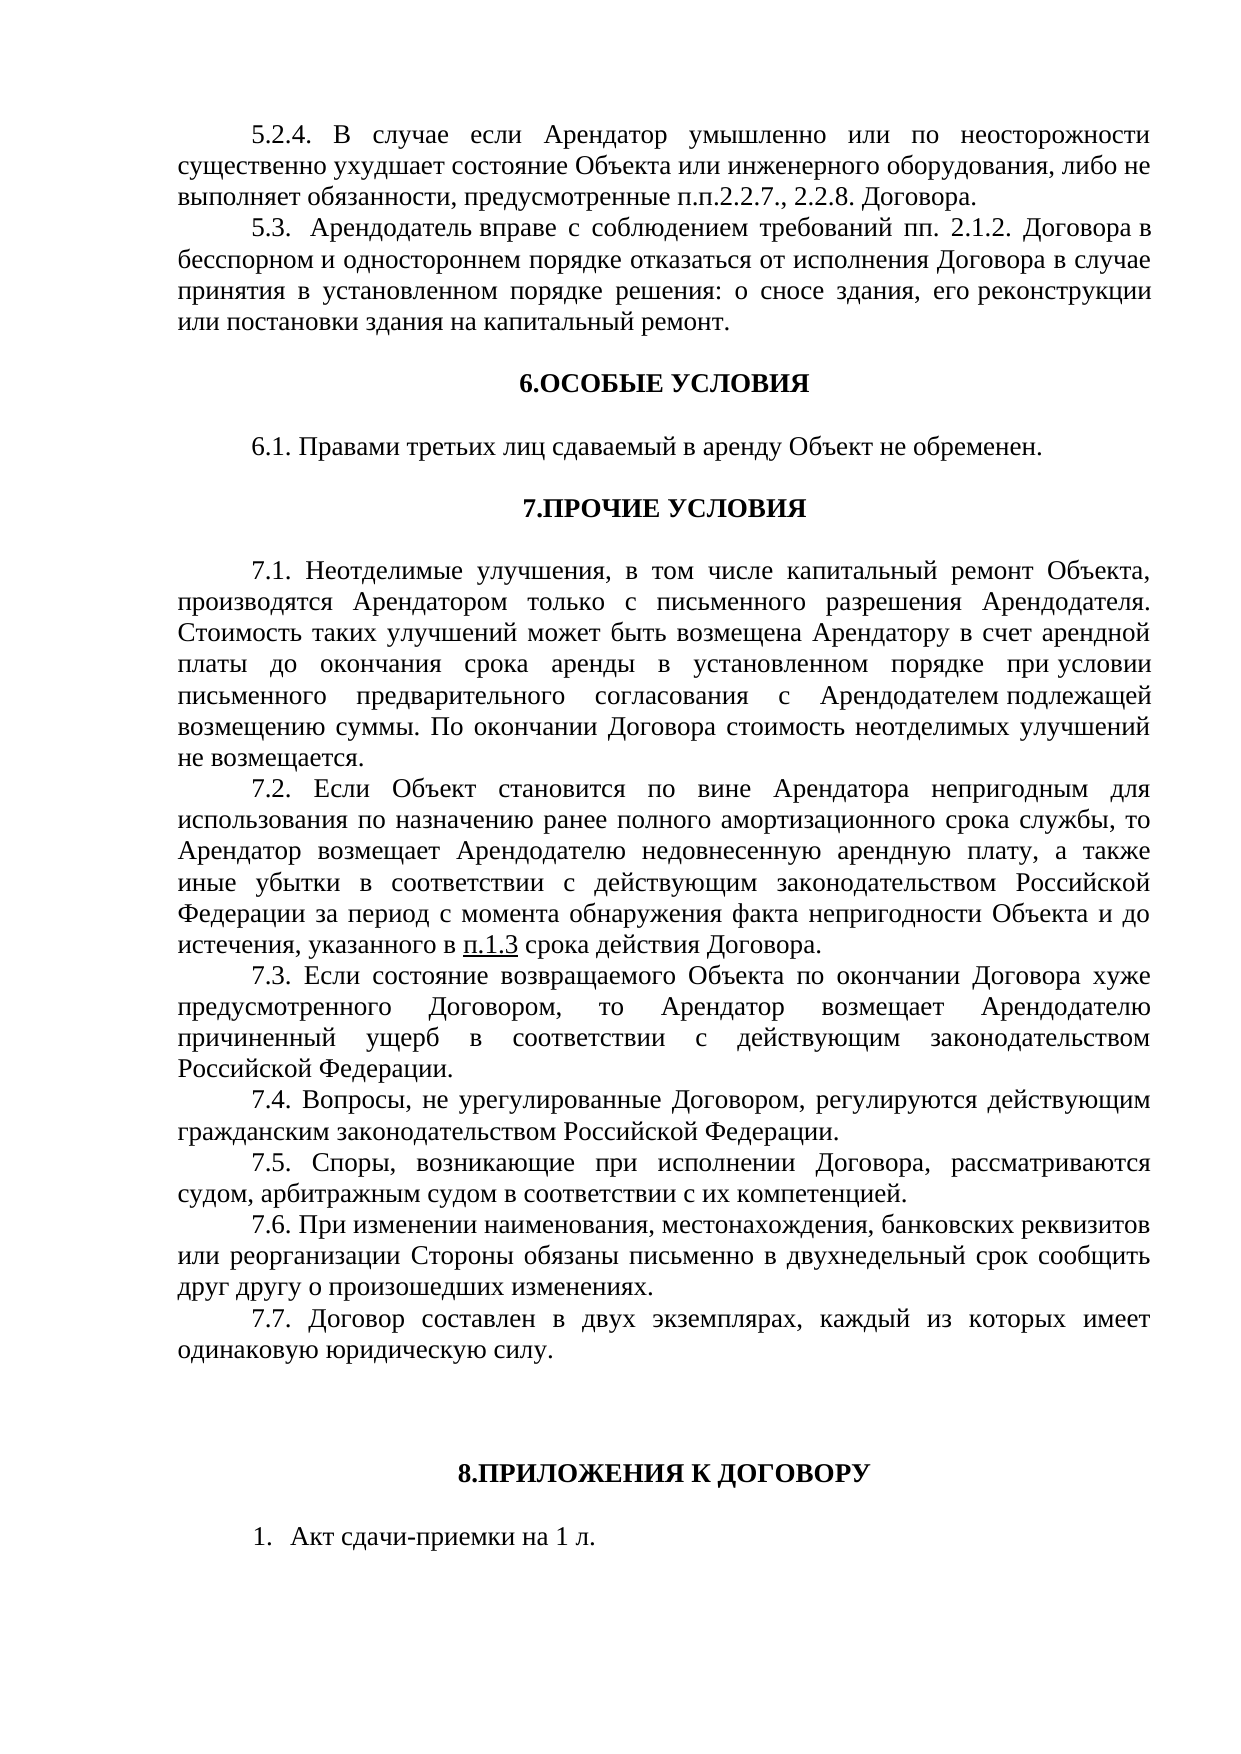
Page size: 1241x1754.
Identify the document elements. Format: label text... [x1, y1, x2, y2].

text 7.4. Вопросы, не урегулированные Договором, регулируются действующим гражданским законодательством Российской Федерации. [177, 1084, 1152, 1146]
text 7.7. Договор составлен в двух экземплярах, каждый из которых имеет одинаковую юридическую силу. [177, 1302, 1152, 1364]
list Акт сдачи-приемки на . [252, 1520, 1152, 1551]
text 6.1. Правами третьих лиц сдаваемый в аренду Объект не обременен. [177, 429, 1152, 461]
text 7.ПРОЧИЕ УСЛОВИЯ [177, 492, 1152, 523]
text 7.5. Споры, возникающие при исполнении Договора, рассматриваются судом, арбитражным судом в соответствии с их компетенцией. [177, 1146, 1152, 1208]
text 7.3. Если состояние возвращаемого Объекта по окончании Договора хуже предусмотренного Договором, то Арендатор возмещает Арендодателю причиненный ущерб в соответствии с действующим законодательством Российской Федерации. [177, 959, 1152, 1084]
text 6.ОСОБЫЕ УСЛОВИЯ [177, 367, 1152, 398]
text 8.ПРИЛОЖЕНИЯ К ДОГОВОРУ [177, 1457, 1152, 1488]
text 7.2. Если Объект становится по вине Арендатора непригодным для использования по назначению ранее полного амортизационного срока службы, то Арендатор возмещает Арендодателю недовнесенную арендную плату, а также иные убытки в соответствии с действующим законодательством Российской Федерации за период с момента обнаружения факта непригодности Объекта и до истечения, указанного в п.1.3 срока действия Договора. [177, 772, 1152, 959]
text 7.1. Неотделимые улучшения, в том числе капитальный ремонт Объекта, производятся Арендатором только с письменного разрешения Арендодателя. Стоимость таких улучшений может быть возмещена Арендатору в счет арендной платы до окончания срока аренды в установленном порядке при условии письменного предварительного согласования с Арендодателем подлежащей возмещению суммы. По окончании Договора стоимость неотделимых улучшений не возмещается. [177, 554, 1152, 772]
text 5.2.4. В случае если Арендатор умышленно или по неосторожности существенно ухудшает состояние Объекта или инженерного оборудования, либо не выполняет обязанности, предусмотренные п.п.2.2.7., 2.2.8. Договора. [177, 118, 1152, 212]
text 5.3. Арендодатель вправе с соблюдением требований пп. 2.1.2. Договора в бесспорном и одностороннем порядке отказаться от исполнения Договора в случае принятия в установленном порядке решения: о сносе здания, его реконструкции или постановки здания на капитальный ремонт. [177, 212, 1152, 336]
text 7.6. При изменении наименования, местонахождения, банковских реквизитов или реорганизации Стороны обязаны письменно в двухнедельный срок сообщить друг другу о произошедших изменениях. [177, 1208, 1152, 1302]
